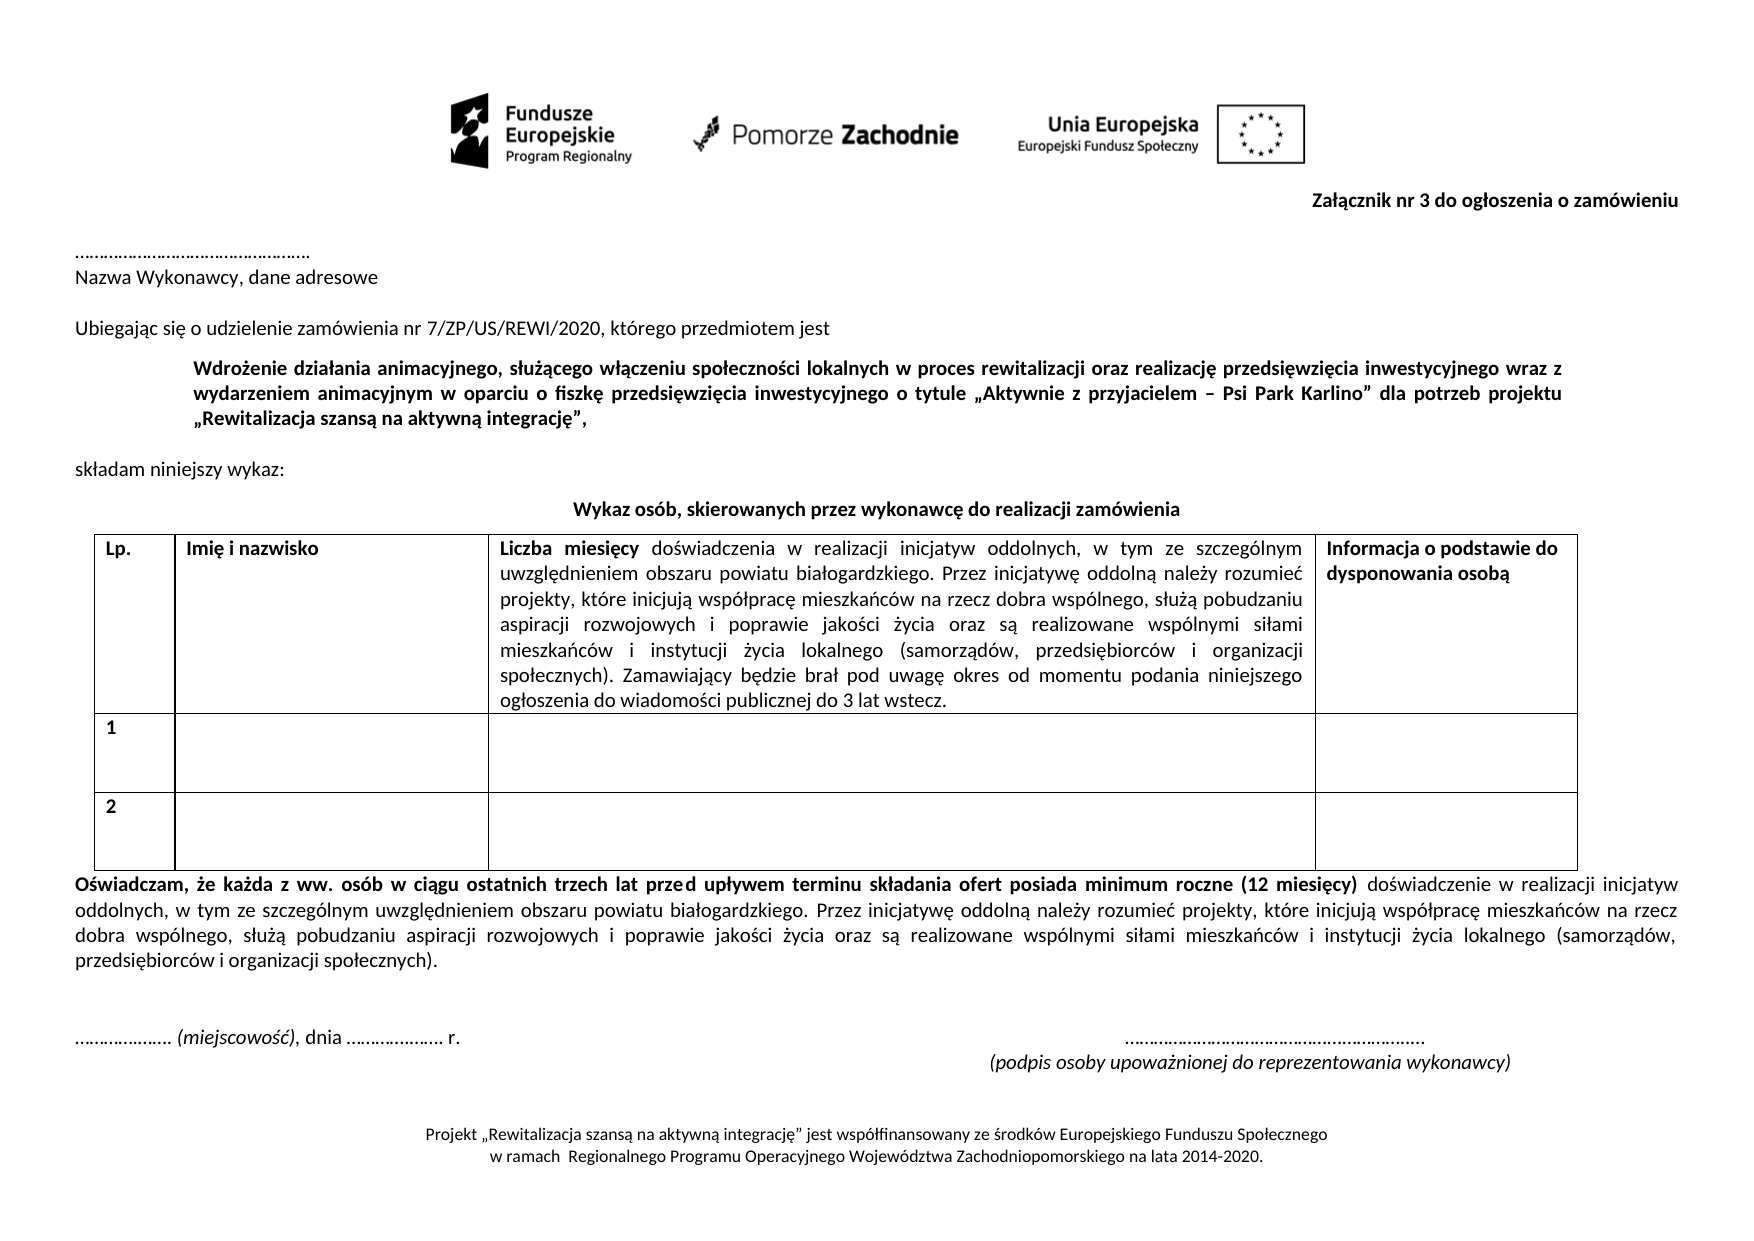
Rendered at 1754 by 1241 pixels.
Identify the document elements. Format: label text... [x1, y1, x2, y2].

text składam niniejszy wykaz: [75, 456, 1679, 482]
table_header Imię i nazwisko [176, 535, 488, 713]
picture [432, 73, 1322, 188]
table_cell [176, 714, 488, 792]
table_cell [489, 714, 1315, 792]
text …………………………………………. [75, 238, 1679, 264]
table_cell [176, 793, 488, 870]
text Ubiegając się o udzielenie zamówienia nr 7/ZP/US/REWI/2020, którego przedmiotem jest [75, 315, 1679, 340]
text Nazwa Wykonawcy, dane adresowe [75, 264, 1679, 289]
subtitle Wykaz osób, skierowanych przez wykonawcę do realizacji zamówienia [75, 496, 1679, 522]
text Oświadczam, że każda z ww. osób w ciągu ostatnich trzech lat przed upływem terminu składania ofert posiada minimum roczne (12 miesięcy) doświadczenie w realizacji inicjatyw oddolnych, w tym ze szczególnym uwzględnieniem obszaru powiatu białogardzkiego. Przez inicjatywę oddolną należy rozumieć projekty, które inicjują współpracę mieszkańców na rzecz dobra wspólnego, służą pobudzaniu aspiracji rozwojowych i poprawie jakości życia oraz są realizowane wspólnymi siłami mieszkańców i instytucji życia lokalnego (samorządów, przedsiębiorców i organizacji społecznych). [75, 871, 1679, 973]
table_cell 1 [95, 714, 174, 792]
text ………….……. (miejscowość), dnia ………….……. r. ……………………………………...…………..… [75, 1024, 1679, 1049]
text Wdrożenie działania animacyjnego, służącego włączeniu społeczności lokalnych w proces rewitalizacji oraz realizację przedsięwzięcia inwestycyjnego wraz z wydarzeniem animacyjnym w oparciu o fiszkę przedsięwzięcia inwestycyjnego o tytule „Aktywnie z przyjacielem – Psi Park Karlino” dla potrzeb projektu „Rewitalizacja szansą na aktywną integrację”, [193, 355, 1564, 431]
table_cell [1316, 714, 1577, 792]
text Załącznik nr 3 do ogłoszenia o zamówieniu [75, 188, 1679, 213]
table_cell 2 [95, 793, 174, 870]
table_cell [1316, 793, 1577, 870]
table_cell [489, 793, 1315, 870]
table_header Lp. [95, 535, 174, 713]
table_header Liczba miesięcy doświadczenia w realizacji inicjatyw oddolnych, w tym ze szczególnym uwzględnieniem obszaru powiatu białogardzkiego. Przez inicjatywę oddolną należy rozumieć projekty, które inicjują współpracę mieszkańców na rzecz dobra wspólnego, służą pobudzaniu aspiracji rozwojowych i poprawie jakości życia oraz są realizowane wspólnymi siłami mieszkańców i instytucji życia lokalnego (samorządów, przedsiębiorców i organizacji społecznych). Zamawiający będzie brał pod uwagę okres od momentu podania niniejszego ogłoszenia do wiadomości publicznej do 3 lat wstecz. [489, 535, 1315, 713]
text (podpis osoby upoważnionej do reprezentowania wykonawcy) [75, 1049, 1679, 1075]
table_header Informacja o podstawie do dysponowania osobą [1316, 535, 1577, 713]
